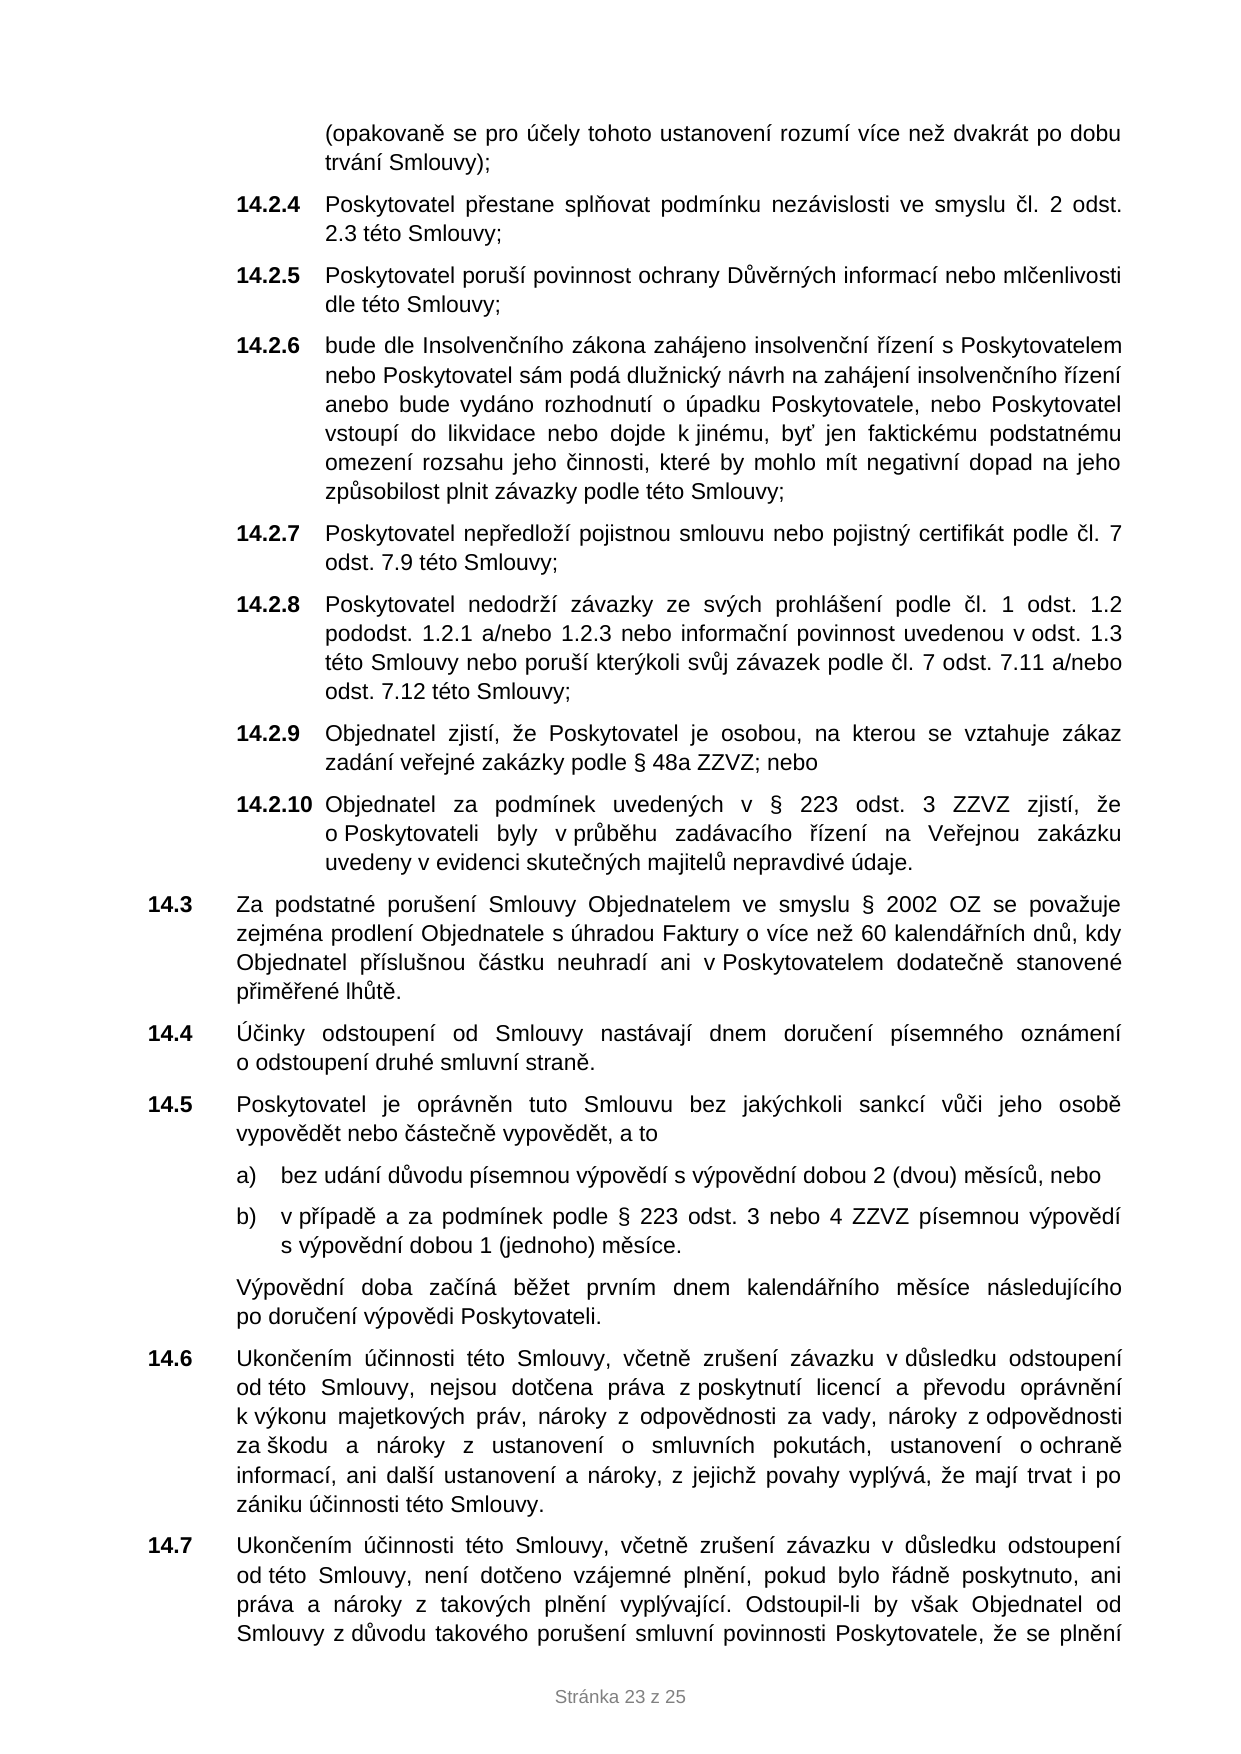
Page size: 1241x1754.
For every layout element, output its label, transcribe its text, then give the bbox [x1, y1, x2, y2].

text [148, 1531, 1122, 1647]
text Účinky odstoupení od Smlouvy nastávají dnem doručení písemného oznámení o odstoupení druhé smluvní straně. [148, 1018, 1122, 1076]
text Poskytovatel nepředloží pojistnou smlouvu nebo pojistný certifikát podle čl. 7 odst. 7.9 této Smlouvy; [236, 518, 1122, 576]
list bez udání důvodu písemnou výpovědí s výpovědní dobou 2 (dvou) měsíců, nebo [236, 1160, 1122, 1189]
list v případě a za podmínek podle § 223 odst. 3 nebo 4 ZZVZ písemnou výpovědí s výpovědní dobou 1 (jednoho) měsíce. [236, 1201, 1122, 1260]
text Objednatel za podmínek uvedených v § 223 odst. 3 ZZVZ zjistí, že o Poskytovateli byly v průběhu zadávacího řízení na Veřejnou zakázku uvedeny v evidenci skutečných majitelů nepravdivé údaje. [236, 789, 1122, 876]
text Ukončením účinnosti této Smlouvy, včetně zrušení závazku v důsledku odstoupení od této Smlouvy, nejsou dotčena práva z poskytnutí licencí a převodu oprávnění k výkonu majetkových práv, nároky z odpovědnosti za vady, nároky z odpovědnosti za škodu a nároky z ustanovení o smluvních pokutách, ustanovení o ochraně informací, ani další ustanovení a nároky, z jejichž povahy vyplývá, že mají trvat i po zániku účinnosti této Smlouvy. [148, 1343, 1122, 1518]
text Objednatel zjistí, že Poskytovatel je osobou, na kterou se vztahuje zákaz zadání veřejné zakázky podle § 48a ZZVZ; nebo [236, 718, 1122, 776]
text Poskytovatel přestane splňovat podmínku nezávislosti ve smyslu čl. 2 odst. 2.3 této Smlouvy; [236, 189, 1122, 247]
text bude dle Insolvenčního zákona zahájeno insolvenční řízení s Poskytovatelem nebo Poskytovatel sám podá dlužnický návrh na zahájení insolvenčního řízení anebo bude vydáno rozhodnutí o úpadku Poskytovatele, nebo Poskytovatel vstoupí do likvidace nebo dojde k jinému, byť jen faktickému podstatnému omezení rozsahu jeho činnosti, které by mohlo mít negativní dopad na jeho způsobilost plnit závazky podle této Smlouvy; [236, 331, 1122, 506]
text Poskytovatel poruší povinnost ochrany Důvěrných informací nebo mlčenlivosti dle této Smlouvy; [236, 260, 1122, 318]
text Za podstatné porušení Smlouvy Objednatelem ve smyslu § 2002 OZ se považuje zejména prodlení Objednatele s úhradou Faktury o více než 60 kalendářních dnů, kdy Objednatel příslušnou částku neuhradí ani v Poskytovatelem dodatečně stanovené přiměřené lhůtě. [148, 889, 1122, 1006]
text Poskytovatel je oprávněn tuto Smlouvu bez jakýchkoli sankcí vůči jeho osobě vypovědět nebo částečně vypovědět, a to [148, 1089, 1122, 1147]
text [236, 118, 1122, 176]
text Poskytovatel nedodrží závazky ze svých prohlášení podle čl. 1 odst. 1.2 pododst. 1.2.2 a/nebo 1.2.3 nebo informační povinnost uvedenou v odst. 1.3 této Smlouvy nebo poruší kterýkoli svůj závazek podle čl. 7 odst. 7.11 a/nebo odst. 7.12 této Smlouvy; [236, 589, 1122, 706]
list Výpovědní doba začíná běžet prvním dnem kalendářního měsíce následujícího po doručení výpovědi Poskytovateli. [236, 1272, 1122, 1331]
